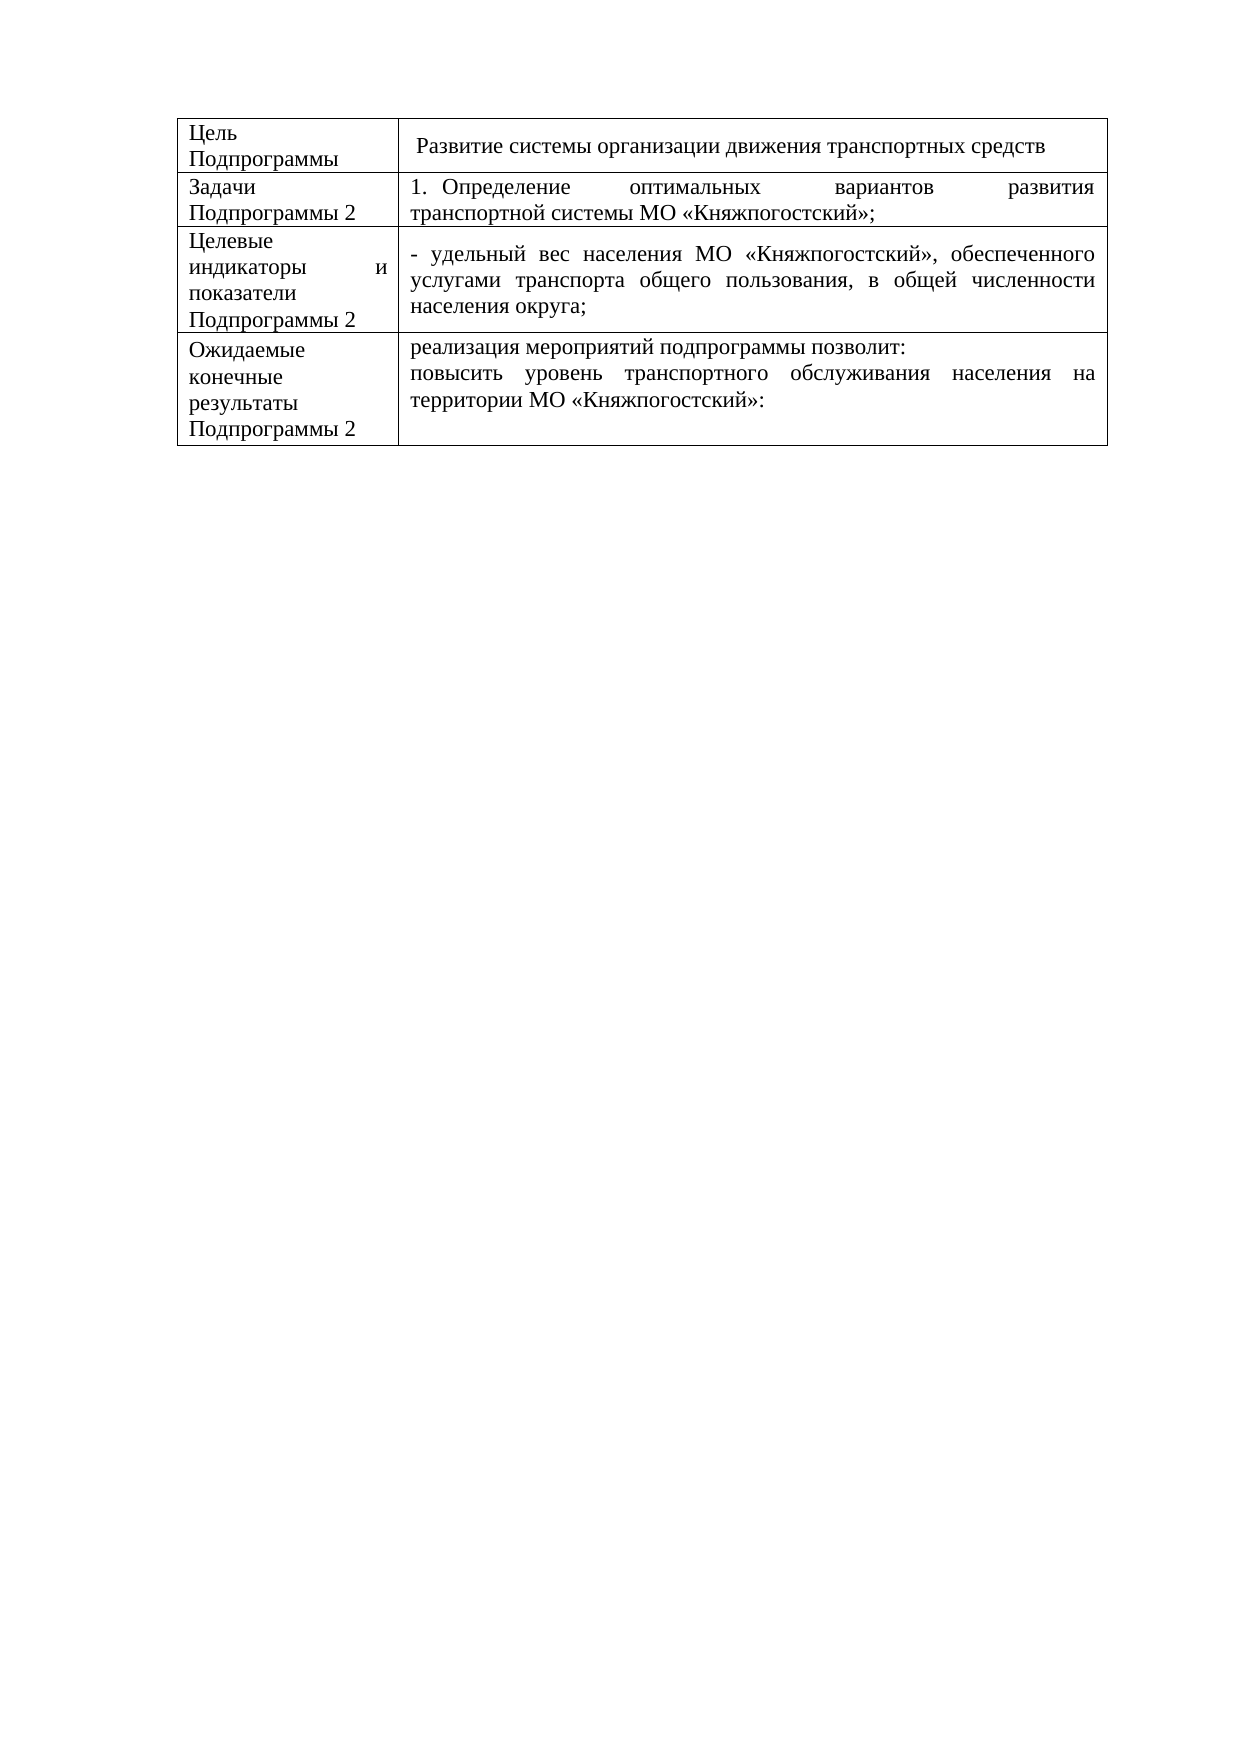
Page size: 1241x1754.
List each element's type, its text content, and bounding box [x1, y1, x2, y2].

table_cell Задачи Подпрограммы 2 [178, 173, 398, 226]
table_cell Цель Подпрограммы [178, 119, 398, 172]
table_cell Ожидаемые конечные результаты Подпрограммы 2 [178, 333, 398, 445]
table_cell 1. Определение оптимальных вариантов развития транспортной системы МО «Княжпогостский»; [399, 173, 1107, 226]
table_cell - удельный вес населения МО «Княжпогостский», обеспеченного услугами транспорта общего пользования, в общей численности населения округа; [399, 227, 1107, 332]
table_cell реализация мероприятий подпрограммы позволит: повысить уровень транспортного обслуживания населения на территории МО «Княжпогостский»: [399, 333, 1107, 445]
table_cell Развитие системы организации движения транспортных средств [399, 119, 1107, 172]
table_cell Целевые индикаторы и показатели Подпрограммы 2 [178, 227, 398, 332]
